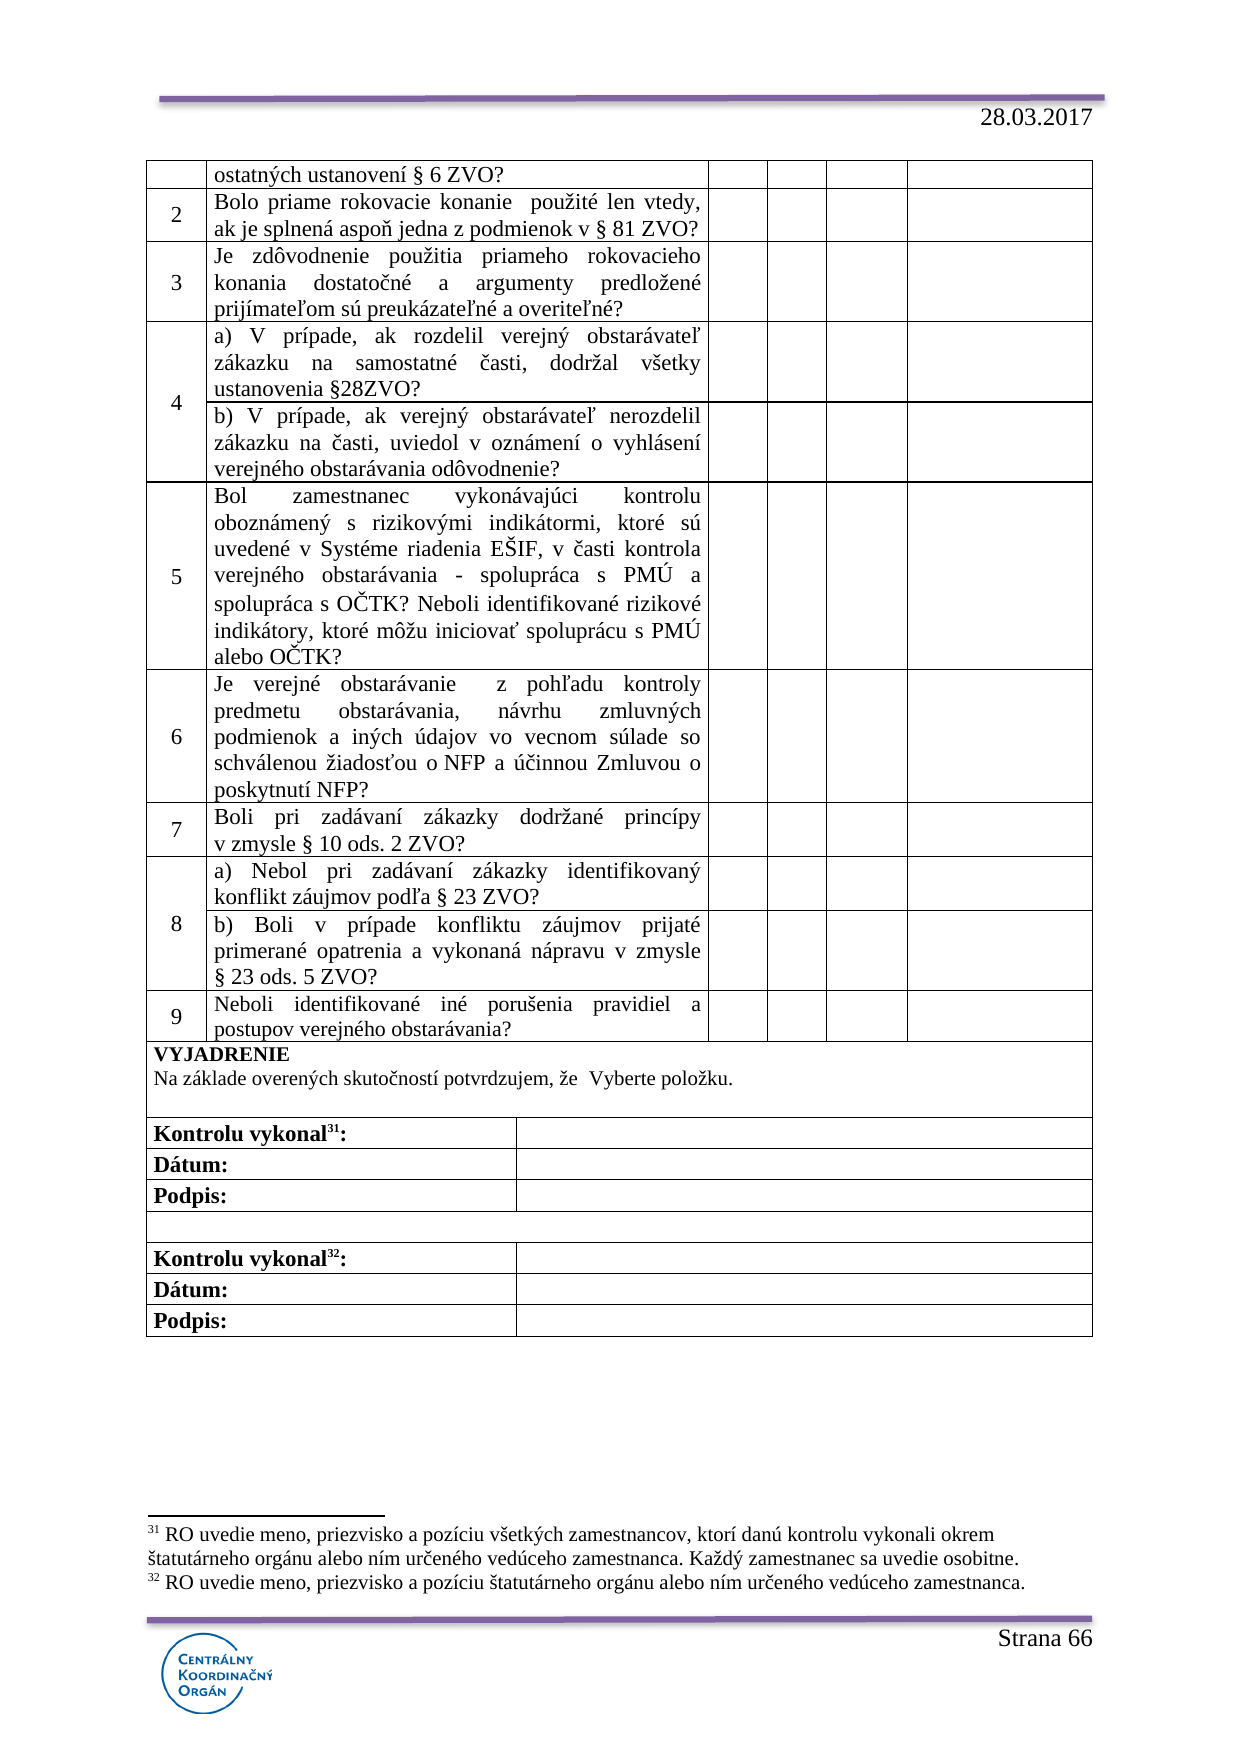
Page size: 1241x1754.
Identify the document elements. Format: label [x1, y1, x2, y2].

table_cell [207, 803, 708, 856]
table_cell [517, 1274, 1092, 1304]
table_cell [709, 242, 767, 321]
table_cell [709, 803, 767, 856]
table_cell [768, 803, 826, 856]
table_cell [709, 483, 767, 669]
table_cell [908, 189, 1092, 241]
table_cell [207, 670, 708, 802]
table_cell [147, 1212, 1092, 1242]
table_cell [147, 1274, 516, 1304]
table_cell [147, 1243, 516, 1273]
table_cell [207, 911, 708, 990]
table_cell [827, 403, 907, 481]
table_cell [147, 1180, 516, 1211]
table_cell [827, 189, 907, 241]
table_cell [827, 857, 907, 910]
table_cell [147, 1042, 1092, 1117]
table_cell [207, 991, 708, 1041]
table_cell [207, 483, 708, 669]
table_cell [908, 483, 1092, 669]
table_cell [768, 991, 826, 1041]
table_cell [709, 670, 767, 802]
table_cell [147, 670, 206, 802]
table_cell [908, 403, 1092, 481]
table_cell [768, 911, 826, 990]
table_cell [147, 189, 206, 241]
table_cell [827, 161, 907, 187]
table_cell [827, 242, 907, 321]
picture [159, 1631, 272, 1713]
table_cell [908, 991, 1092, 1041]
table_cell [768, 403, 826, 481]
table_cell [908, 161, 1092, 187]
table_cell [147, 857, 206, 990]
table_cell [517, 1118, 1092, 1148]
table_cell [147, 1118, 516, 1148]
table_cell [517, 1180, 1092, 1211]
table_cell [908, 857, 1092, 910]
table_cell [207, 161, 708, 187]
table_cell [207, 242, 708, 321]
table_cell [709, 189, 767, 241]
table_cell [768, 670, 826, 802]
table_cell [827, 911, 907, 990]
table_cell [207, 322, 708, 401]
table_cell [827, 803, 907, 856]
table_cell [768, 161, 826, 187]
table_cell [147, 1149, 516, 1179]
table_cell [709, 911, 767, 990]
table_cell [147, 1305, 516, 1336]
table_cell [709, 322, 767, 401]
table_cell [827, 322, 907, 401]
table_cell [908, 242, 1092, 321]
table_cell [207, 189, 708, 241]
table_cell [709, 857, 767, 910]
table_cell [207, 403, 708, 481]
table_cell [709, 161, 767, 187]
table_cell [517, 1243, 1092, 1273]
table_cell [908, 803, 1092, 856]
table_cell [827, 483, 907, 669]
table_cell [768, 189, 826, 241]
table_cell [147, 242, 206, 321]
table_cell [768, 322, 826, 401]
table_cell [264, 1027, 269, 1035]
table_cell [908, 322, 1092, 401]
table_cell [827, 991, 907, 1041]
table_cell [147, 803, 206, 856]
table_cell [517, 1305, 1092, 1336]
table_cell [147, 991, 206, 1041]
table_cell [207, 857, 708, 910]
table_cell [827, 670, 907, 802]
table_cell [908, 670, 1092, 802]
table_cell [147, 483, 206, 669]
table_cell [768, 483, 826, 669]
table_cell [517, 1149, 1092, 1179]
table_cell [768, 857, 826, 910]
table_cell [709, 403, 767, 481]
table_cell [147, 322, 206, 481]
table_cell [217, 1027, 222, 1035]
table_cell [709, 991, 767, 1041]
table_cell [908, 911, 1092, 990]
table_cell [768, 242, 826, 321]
